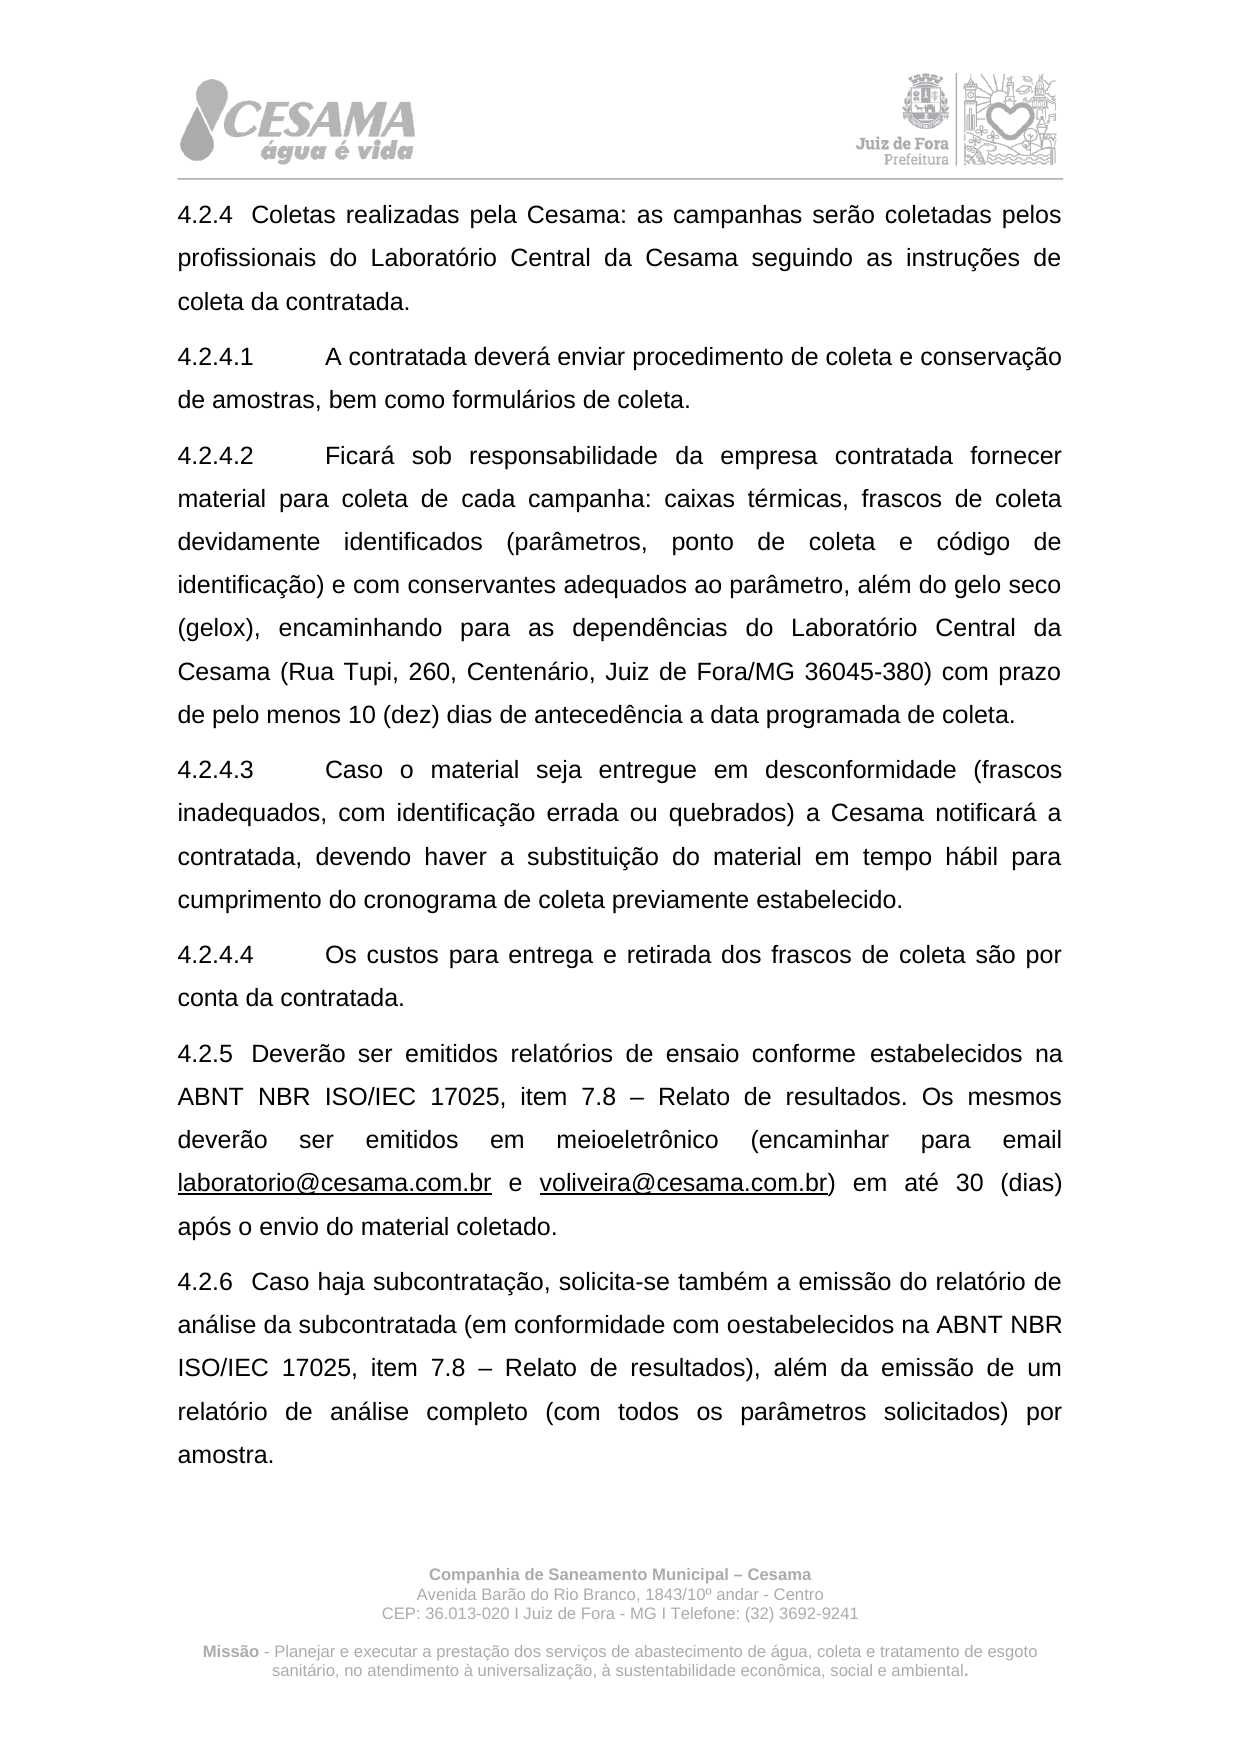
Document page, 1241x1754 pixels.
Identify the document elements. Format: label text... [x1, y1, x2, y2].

text 4.2.4.3 Caso o material seja entregue em desconformidade (frascos inadequados, com identificação errada ou quebrados) a Cesama notificará a contratada, devendo haver a substituição do material em tempo hábil para cumprimento do cronograma de coleta previamente estabelecido. [177, 755, 1063, 913]
text 4.2.4.2 Ficará sob responsabilidade da empresa contratada fornecer material para coleta de cada campanha: caixas térmicas, frascos de coleta devidamente identificados (parâmetros, ponto de coleta e código de identificação) e com conservantes adequados ao parâmetro, além do gelo seco (gelox), encaminhando para as dependências do Laboratório Central da Cesama (Rua Tupi, 260, Centenário, Juiz de Fora/MG 36045-380) com prazo de pelo menos 10 (dez) dias de antecedência a data programada de coleta. [177, 441, 1063, 728]
text 4.2.4.1 A contratada deverá enviar procedimento de coleta e conservação de amostras, bem como formulários de coleta. [177, 342, 1063, 414]
text 4.2.4.4 Os custos para entrega e retirada dos frascos de coleta são por conta da contratada. [177, 940, 1063, 1012]
text 4.2.5 Deverão ser emitidos relatórios de ensaio conforme estabelecidos na ABNT NBR ISO/IEC 17025, item 7.8 – Relato de resultados. Os mesmos deverão ser emitidos em meioeletrônico (encaminhar para email laboratorio@cesama.com.br e voliveira@cesama.com.br) em até 30 (dias) após o envio do material coletado. [177, 1039, 1063, 1240]
text 4.2.4 Coletas realizadas pela Cesama: as campanhas serão coletadas pelos profissionais do Laboratório Central da Cesama seguindo as instruções de coleta da contratada. [177, 200, 1063, 315]
text 4.2.6 Caso haja subcontratação, solicita-se também a emissão do relatório de análise da subcontratada (em conformidade com oestabelecidos na ABNT NBR ISO/IEC 17025, item 7.8 – Relato de resultados), além da emissão de um relatório de análise completo (com todos os parâmetros solicitados) por amostra. [177, 1267, 1063, 1468]
picture [177, 73, 1064, 180]
